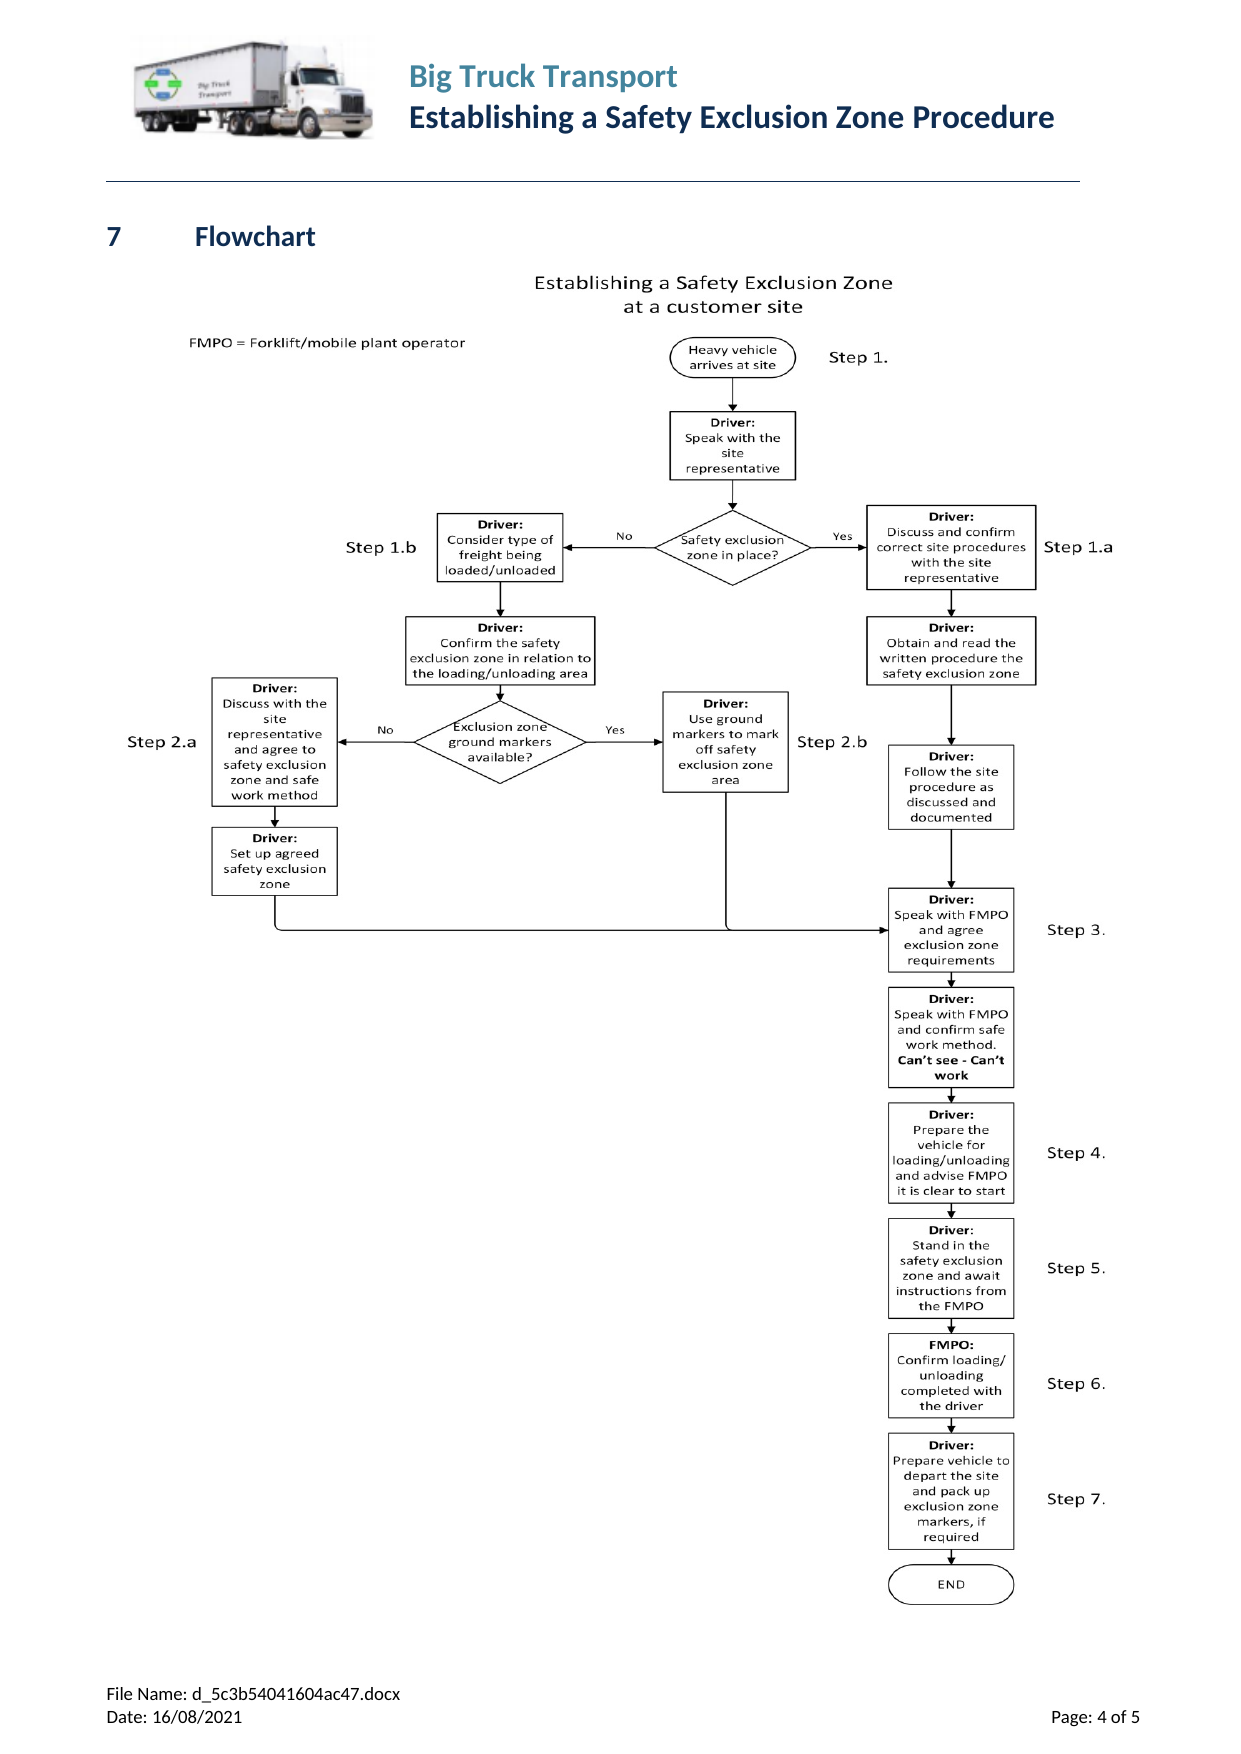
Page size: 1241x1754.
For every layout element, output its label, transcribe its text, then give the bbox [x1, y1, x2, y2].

picture [117, 265, 1124, 1605]
subtitle Flowchart [106, 218, 1134, 253]
picture [117, 35, 387, 157]
